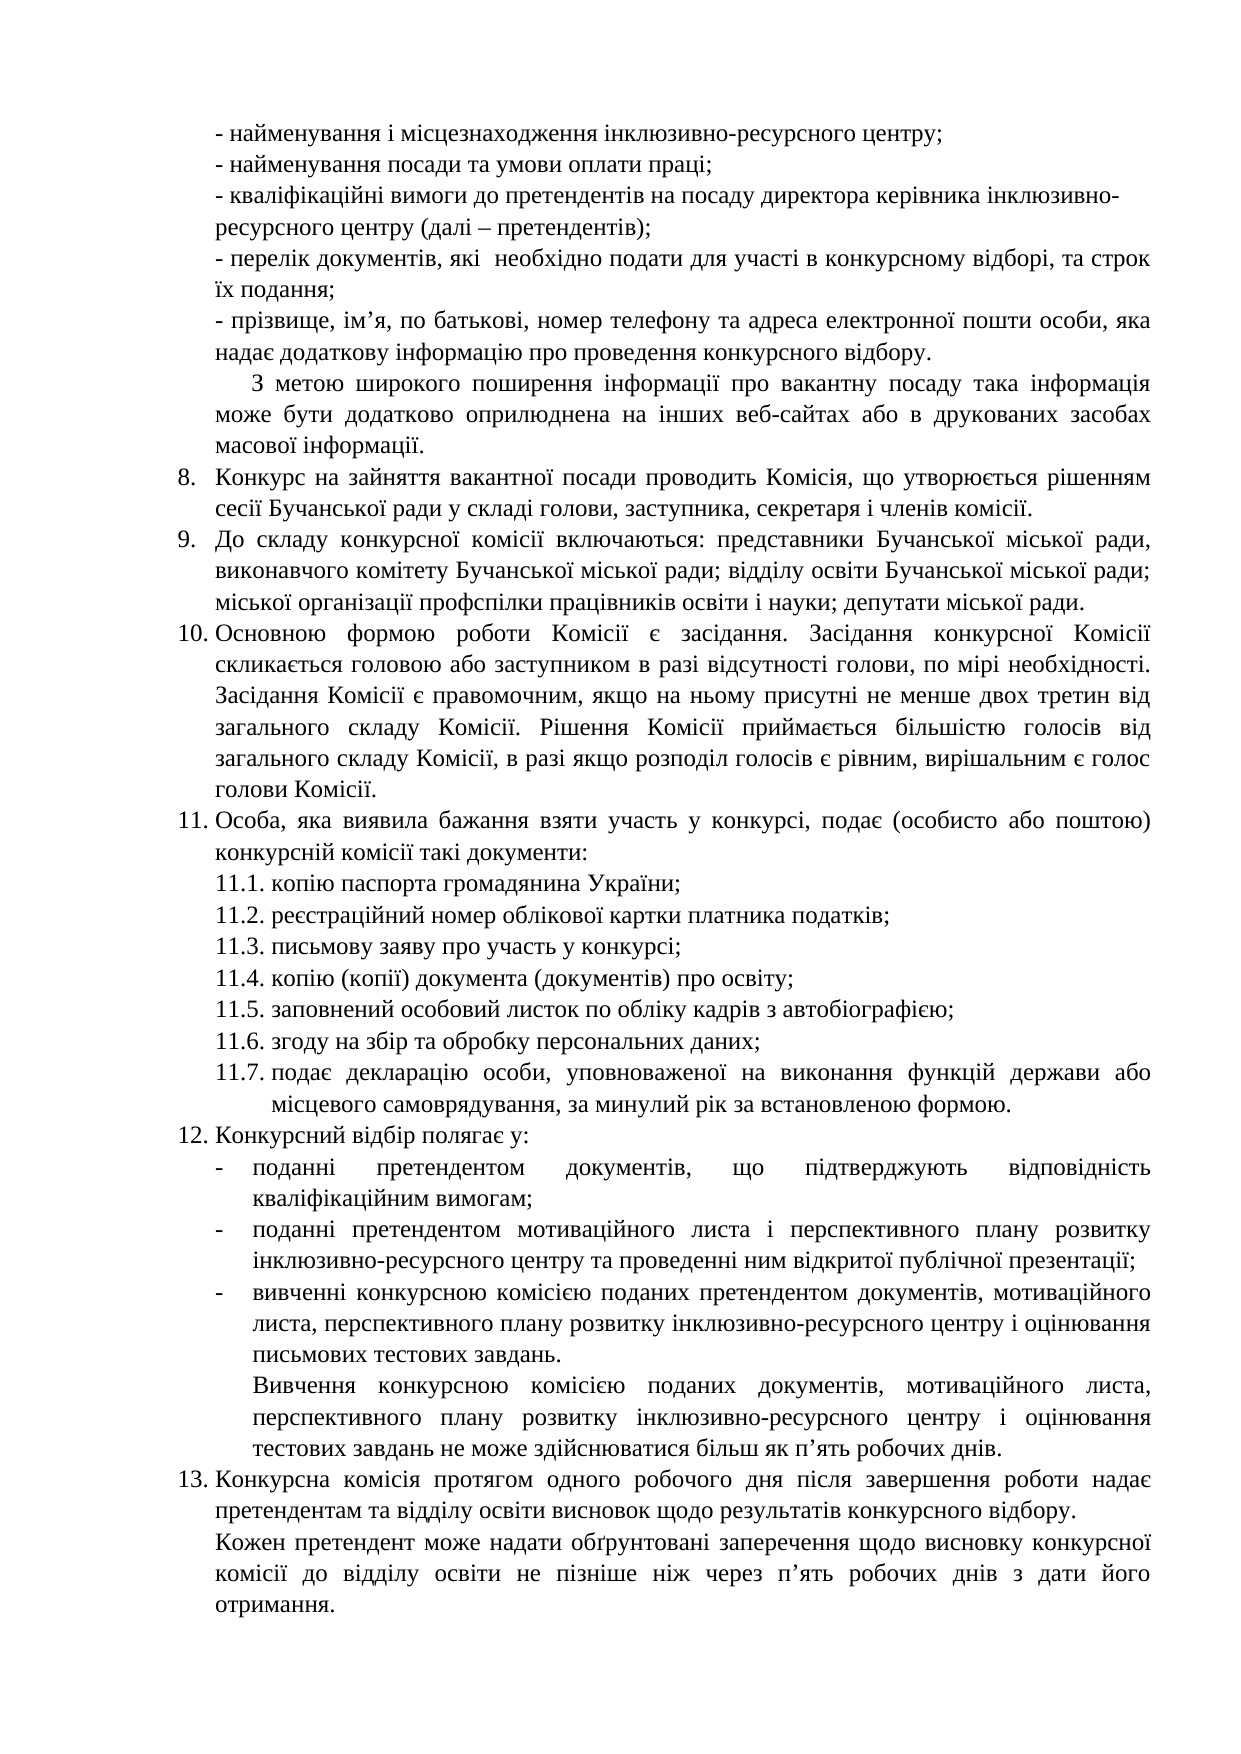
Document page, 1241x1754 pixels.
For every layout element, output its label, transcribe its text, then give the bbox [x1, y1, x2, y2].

text - найменування посади та умови оплати праці; [215, 149, 1152, 178]
list Основною формою роботи Комісії є засідання. Засідання конкурсної Комісії скликається головою або заступником в разі відсутності голови, по мірі необхідності. Засідання Комісії є правомочним, якщо на ньому присутні не менше двох третин від загального складу Комісії. Рішення Комісії приймається більшістю голосів від загального складу Комісії, в разі якщо розподіл голосів є рівним, вирішальним є голос голови Комісії. [177, 618, 1152, 803]
list До складу конкурсної комісії включаються: представники нської міської ради, виконавчого комітету нської міської ради; відділу освіти нської міської ради; міської організації профспілки працівників освіти і науки; депутати міської ради. [177, 524, 1152, 616]
list поданні претендентом документів, що підтверджують відповідність кваліфікаційним вимогам; [215, 1152, 1152, 1212]
list заповнений особовий листок по обліку кадрів з автобіографією; [215, 994, 1152, 1023]
text - перелік документів, які необхідно подати для участі в конкурсному відборі, та строк їх подання; [215, 243, 1152, 303]
text - прізвище, ім’я, по батькові, номер телефону та адреса електронної пошти особи, яка надає додаткову інформацію про проведення конкурсного відбору. [215, 306, 1152, 366]
list письмову заяву про участь у конкурсі; [215, 931, 1152, 960]
list згоду на збір та обробку персональних даних; [215, 1026, 1152, 1055]
list вивченні конкурсною комісією поданих претендентом документів, мотиваційного листа, перспективного плану розвитку інклюзивно-ресурсного центру і оцінювання письмових тестових завдань. [215, 1277, 1152, 1368]
list реєстраційний номер облікової картки платника податків; [215, 900, 1152, 928]
list поданні претендентом мотиваційного листа і перспективного плану розвитку інклюзивно-ресурсного центру та проведенні ним відкритої публічної презентації; [215, 1214, 1152, 1274]
list Конкурс на зайняття вакантної посади проводить Комісія, що утворюється рішенням сесії нської ради у складі голови, заступника, секретаря і членів комісії. [177, 462, 1152, 522]
list Конкурсний відбір полягає у: [177, 1121, 1152, 1149]
list копію паспорта громадянина України; [215, 868, 1152, 897]
list Особа, яка виявила бажання взяти участь у конкурсі, подає (особисто або поштою) конкурсній комісії такі документи: [177, 806, 1152, 866]
list подає декларацію особи, уповноваженої на виконання функцій держави або місцевого самоврядування, за минулий рік за встановленою формою. [215, 1057, 1152, 1118]
text Кожен претендент може надати обґрунтовані заперечення щодо висновку конкурсної комісії до відділу освіти не пізніше ніж через п’ять робочих днів з дати його отримання. [215, 1527, 1152, 1618]
list копію (копії) документа (документів) про освіту; [215, 963, 1152, 992]
list Конкурсна комісія протягом одного робочого дня після завершення роботи надає претендентам та відділу освіти висновок щодо результатів конкурсного відбору. [177, 1464, 1152, 1524]
text - кваліфікаційні вимоги до претендентів на посаду директора керівника інклюзивно-ресурсного центру (далі – претендентів); [215, 181, 1152, 241]
text - найменування і місцезнаходження інклюзивно-ресурсного центру; [215, 118, 1152, 147]
text З метою широкого поширення інформації про вакантну посаду така інформація може бути додатково оприлюднена на інших веб-сайтах або в друкованих засобах масової інформації. [215, 368, 1152, 459]
text Вивчення конкурсною комісією поданих документів, мотиваційного листа, перспективного плану розвитку інклюзивно-ресурсного центру і оцінювання тестових завдань не може здійснюватися більш як п’ять робочих днів. [252, 1371, 1152, 1462]
